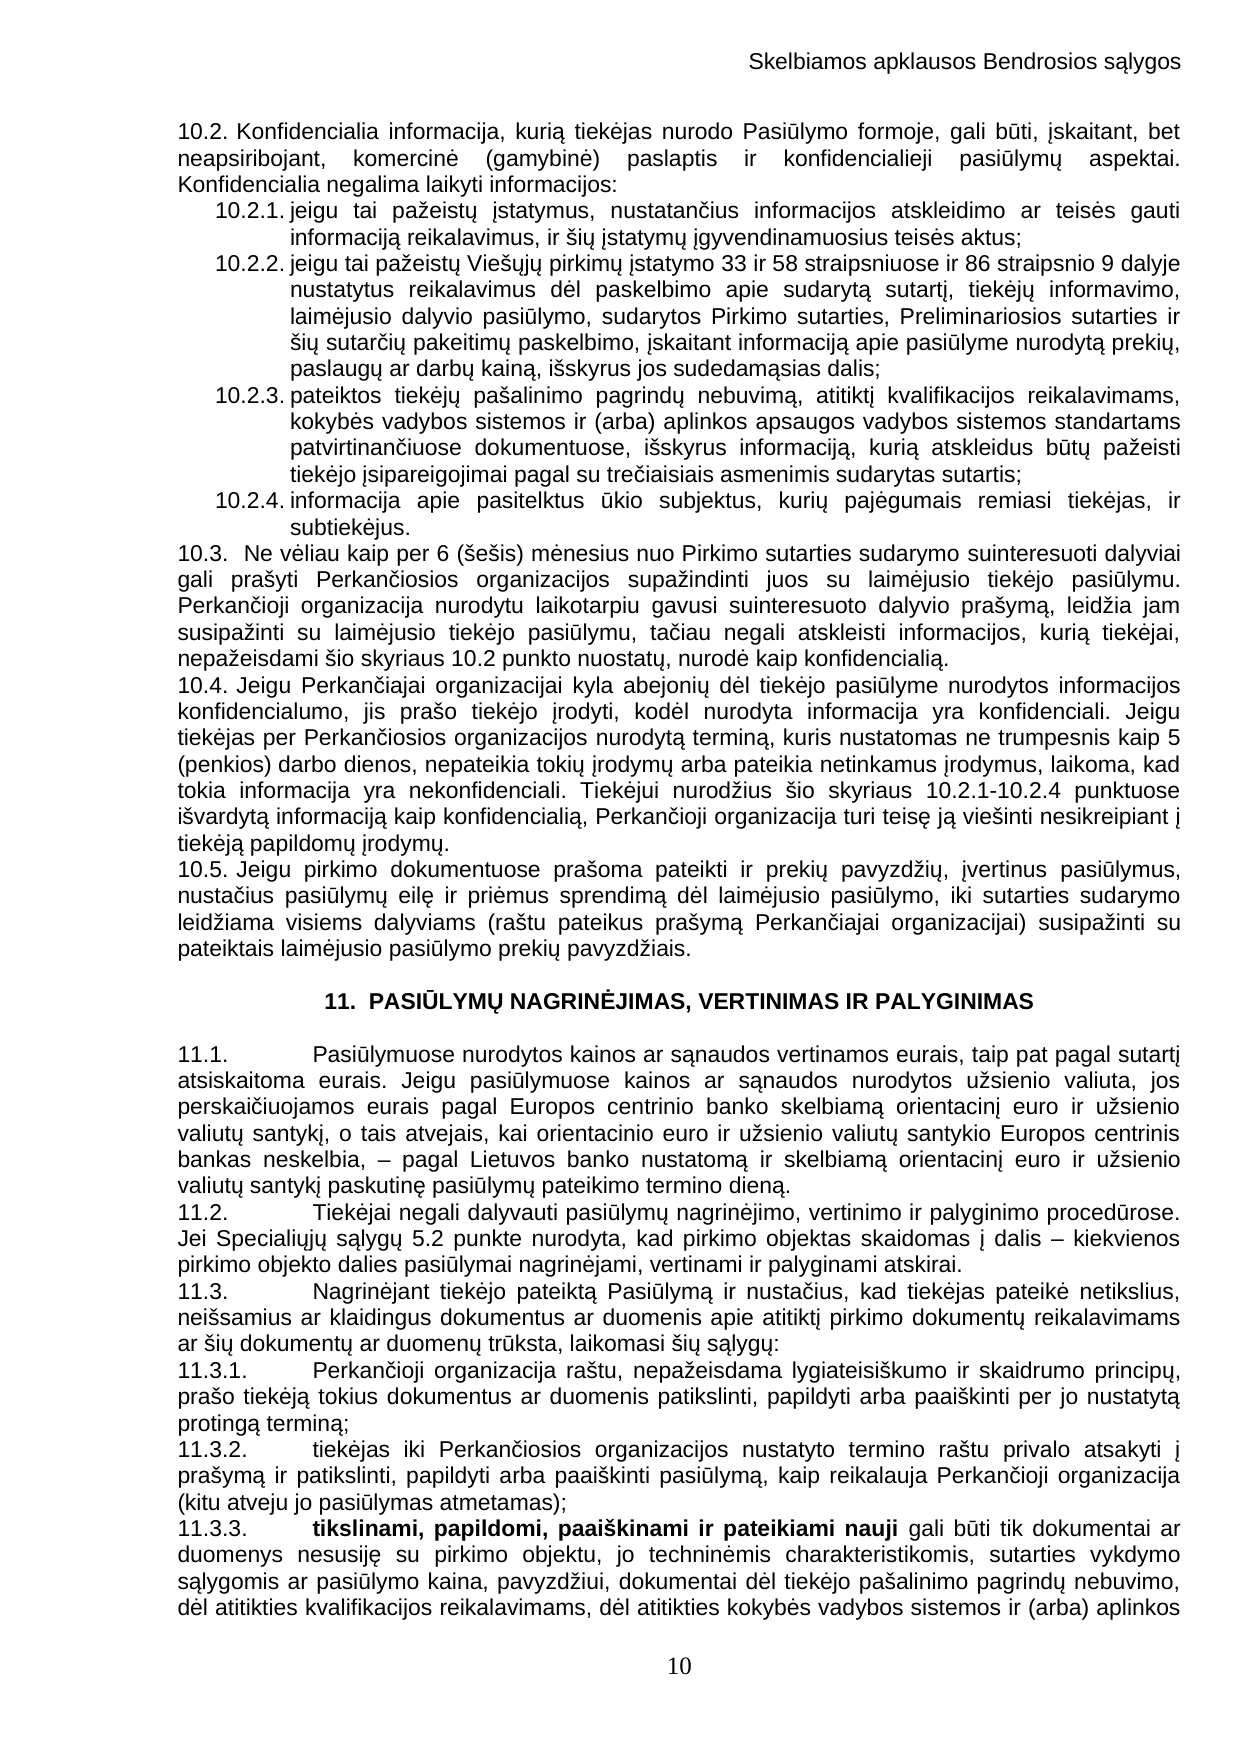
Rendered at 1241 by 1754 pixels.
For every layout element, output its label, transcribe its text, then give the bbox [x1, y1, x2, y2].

text 11.2. Tiekėjai negali dalyvauti pasiūlymų nagrinėjimo, vertinimo ir palyginimo procedūrose. Jei Specialiųjų sąlygų 5.2 punkte nurodyta, kad pirkimo objektas skaidomas į dalis – kiekvienos pirkimo objekto dalies pasiūlymai nagrinėjami, vertinami ir palyginami atskirai. [177, 1199, 1181, 1278]
text 11.3. Nagrinėjant tiekėjo pateiktą Pasiūlymą ir nustačius, kad tiekėjas pateikė netikslius, neišsamius ar klaidingus dokumentus ar duomenis apie atitiktį pirkimo dokumentų reikalavimams ar šių dokumentų ar duomenų trūksta, laikomasi šių sąlygų: [177, 1278, 1181, 1357]
list Konfidencialia informacija, kurią tiekėjas nurodo Pasiūlymo formoje, gali būti, įskaitant, bet neapsiribojant, komercinė (gamybinė) paslaptis ir konfidencialieji pasiūlymų aspektai. Konfidencialia negalima laikyti informacijos: [177, 118, 1181, 197]
list informacija apie pasitelktus ūkio subjektus, kurių pajėgumais remiasi tiekėjas, ir subtiekėjus. [215, 487, 1181, 540]
subtitle PASIŪLYMŲ NAGRINĖJIMAS, VERTINIMAS IR PALYGINIMAS [177, 988, 1181, 1014]
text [177, 1515, 1181, 1620]
list Jeigu Perkančiajai organizacijai kyla abejonių dėl tiekėjo pasiūlyme nurodytos informacijos konfidencialumo, jis prašo tiekėjo įrodyti, kodėl nurodyta informacija yra konfidenciali. Jeigu tiekėjas per Perkančiosios organizacijos nurodytą terminą, kuris nustatomas ne trumpesnis kaip 5 (penkios) darbo dienos, nepateikia tokių įrodymų arba pateikia netinkamus įrodymus, laikoma, kad tokia informacija yra nekonfidenciali. Tiekėjui nurodžius šio skyriaus 10.2.1-10.2.4 punktuose išvardytą informaciją kaip konfidencialią, Perkančioji organizacija turi teisę ją viešinti nesikreipiant į tiekėją papildomų įrodymų. [177, 672, 1181, 856]
list jeigu tai pažeistų įstatymus, nustatančius informacijos atskleidimo ar teisės gauti informaciją reikalavimus, ir šių įstatymų įgyvendinamuosius teisės aktus; [215, 197, 1181, 250]
list pateiktos tiekėjų pašalinimo pagrindų nebuvimą, atitiktį kvalifikacijos reikalavimams, kokybės vadybos sistemos ir (arba) aplinkos apsaugos vadybos sistemos standartams patvirtinančiuose dokumentuose, išskyrus informaciją, kurią atskleidus būtų pažeisti tiekėjo įsipareigojimai pagal su trečiaisiais asmenimis sudarytas sutartis; [215, 382, 1181, 487]
text 11.3.1. Perkančioji organizacija raštu, nepažeisdama lygiateisiškumo ir skaidrumo principų, prašo tiekėją tokius dokumentus ar duomenis patikslinti, papildyti arba paaiškinti per jo nustatytą protingą terminą; [177, 1357, 1181, 1436]
list Ne vėliau kaip per 6 (šešis) mėnesius nuo Pirkimo sutarties sudarymo suinteresuoti dalyviai gali prašyti Perkančiosios organizacijos supažindinti juos su laimėjusio tiekėjo pasiūlymu. Perkančioji organizacija nurodytu laikotarpiu gavusi suinteresuoto dalyvio prašymą, leidžia jam susipažinti su laimėjusio tiekėjo pasiūlymu, tačiau negali atskleisti informacijos, kurią tiekėjai, nepažeisdami šio skyriaus 10.2 punkto nuostatų, nurodė kaip konfidencialią. [177, 540, 1181, 672]
list Jeigu pirkimo dokumentuose prašoma pateikti ir prekių pavyzdžių, įvertinus pasiūlymus, nustačius pasiūlymų eilę ir priėmus sprendimą dėl laimėjusio pasiūlymo, iki sutarties sudarymo leidžiama visiems dalyviams (raštu pateikus prašymą Perkančiajai organizacijai) susipažinti su pateiktais laimėjusio pasiūlymo prekių pavyzdžiais. [177, 856, 1181, 961]
text 11.3.2. tiekėjas iki Perkančiosios organizacijos nustatyto termino raštu privalo atsakyti į prašymą ir patikslinti, papildyti arba paaiškinti pasiūlymą, kaip reikalauja Perkančioji organizacija (kitu atveju jo pasiūlymas atmetamas); [177, 1436, 1181, 1515]
text 11.1. Pasiūlymuose nurodytos kainos ar sąnaudos vertinamos eurais, taip pat pagal sutartį atsiskaitoma eurais. Jeigu pasiūlymuose kainos ar sąnaudos nurodytos užsienio valiuta, jos perskaičiuojamos eurais pagal Europos centrinio banko skelbiamą orientacinį euro ir užsienio valiutų santykį, o tais atvejais, kai orientacinio euro ir užsienio valiutų santykio Europos centrinis bankas neskelbia, – pagal Lietuvos banko nustatomą ir skelbiamą orientacinį euro ir užsienio valiutų santykį paskutinę pasiūlymų pateikimo termino dieną. [177, 1041, 1181, 1199]
list jeigu tai pažeistų Viešųjų pirkimų įstatymo 33 ir 58 straipsniuose ir 86 straipsnio 9 dalyje nustatytus reikalavimus dėl paskelbimo apie sudarytą sutartį, tiekėjų informavimo, laimėjusio dalyvio pasiūlymo, sudarytos Pirkimo sutarties, Preliminariosios sutarties ir šių sutarčių pakeitimų paskelbimo, įskaitant informaciją apie pasiūlyme nurodytą prekių, paslaugų ar darbų kainą, išskyrus jos sudedamąsias dalis; [215, 250, 1181, 382]
